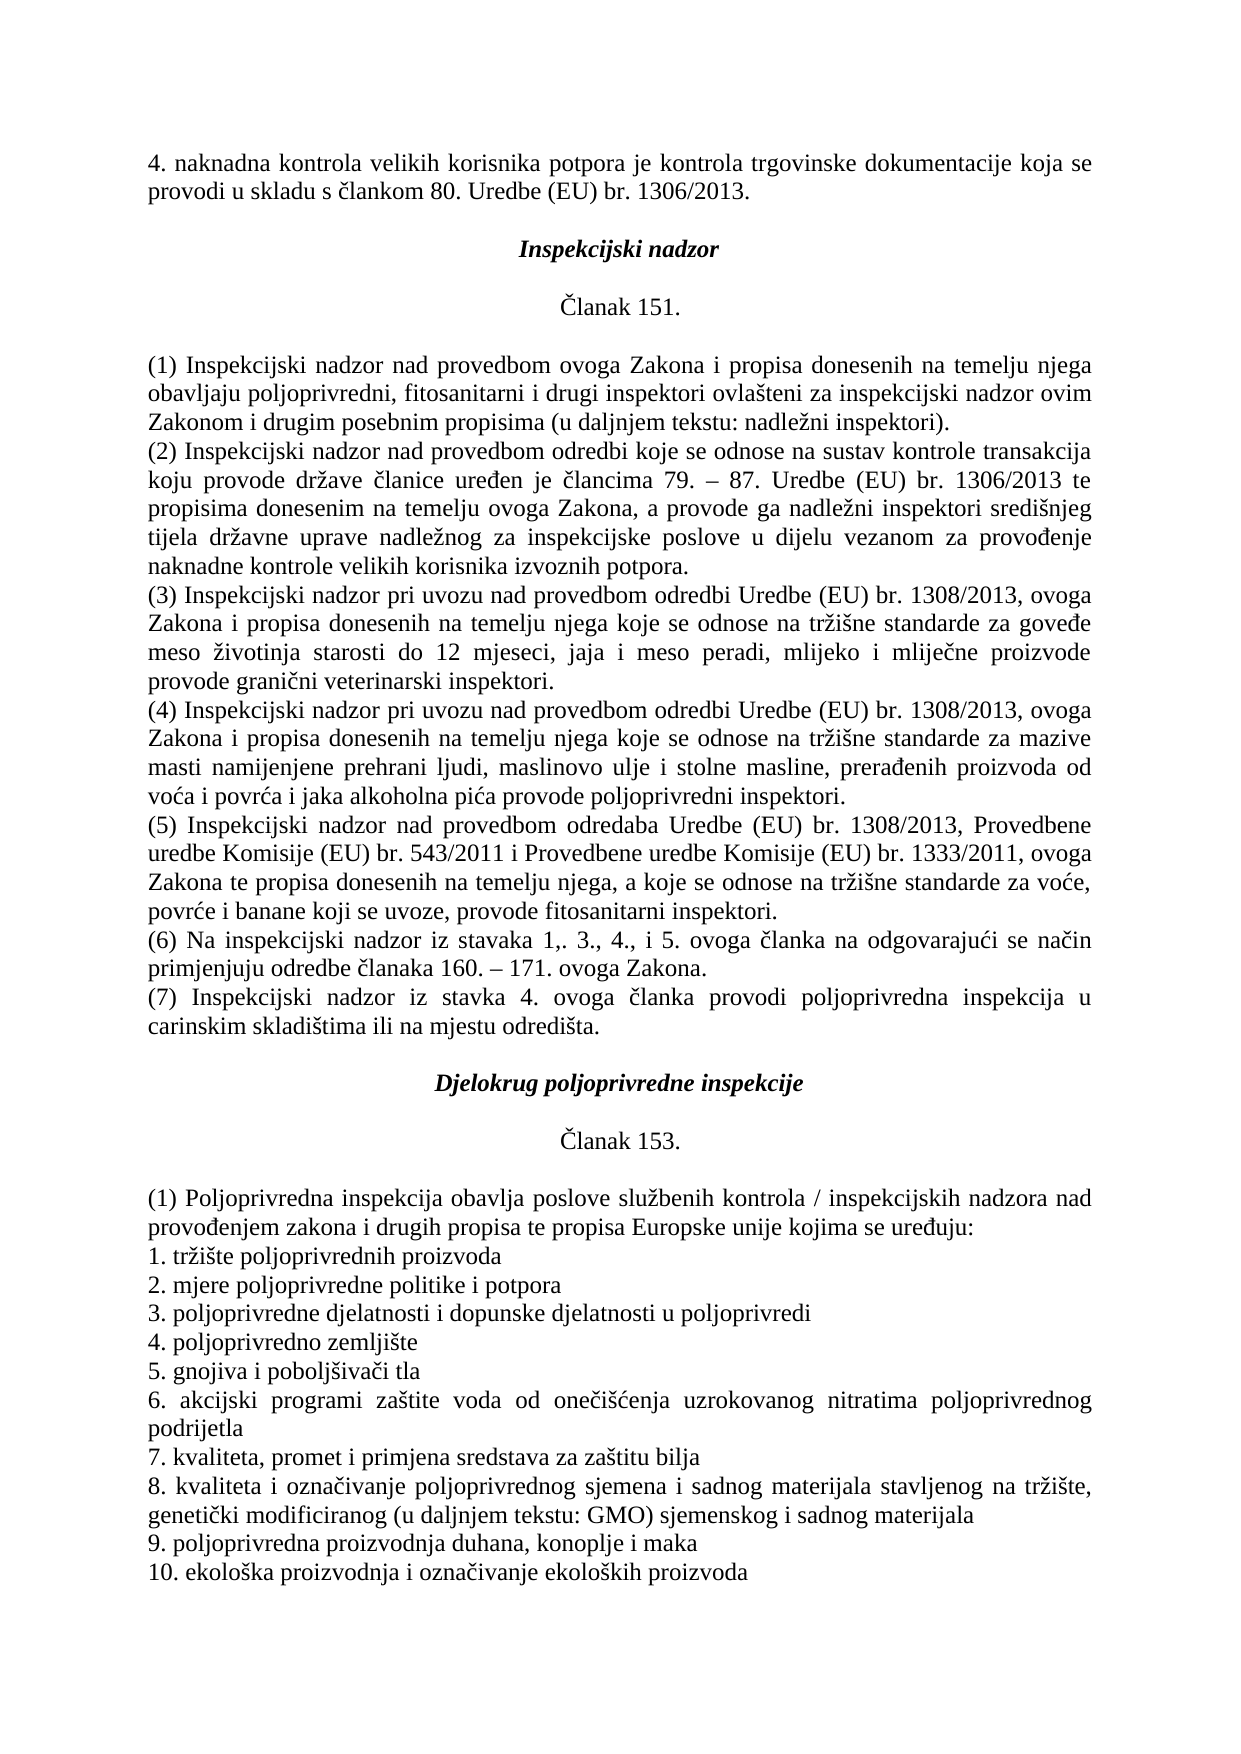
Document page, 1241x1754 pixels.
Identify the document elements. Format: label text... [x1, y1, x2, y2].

text 7. kvaliteta, promet i primjena sredstava za zaštitu bilja [148, 1442, 1093, 1471]
text (1) Inspekcijski nadzor nad provedbom ovoga Zakona i propisa donesenih na temelju njega obavljaju poljoprivredni, fitosanitarni i drugi inspektori ovlašteni za inspekcijski nadzor ovim Zakonom i drugim posebnim propisima (u daljnjem tekstu: nadležni inspektori). [148, 350, 1093, 436]
text Članak 153. [148, 1126, 1093, 1155]
text Članak 151. [148, 292, 1093, 321]
text 4. poljoprivredno zemljište [148, 1327, 1093, 1356]
text 6. akcijski programi zaštite voda od onečišćenja uzrokovanog nitratima poljoprivrednog podrijetla [148, 1385, 1093, 1442]
text 1. tržište poljoprivrednih proizvoda [148, 1241, 1093, 1270]
text Djelokrug poljoprivredne inspekcije [148, 1068, 1093, 1097]
text 5. gnojiva i poboljšivači tla [148, 1356, 1093, 1385]
text 2. mjere poljoprivredne politike i potpora [148, 1270, 1093, 1298]
text 4. naknadna kontrola velikih korisnika potpora je kontrola trgovinske dokumentacije koja se provodi u skladu s člankom 80. Uredbe (EU) br. 1306/2013. [148, 148, 1093, 205]
text (6) Na inspekcijski nadzor iz stavaka 1,. 3., 4., i 5. ovoga članka na odgovarajući se način primjenjuju odredbe članaka 160. – 171. ovoga Zakona. [148, 925, 1093, 982]
text (1) Poljoprivredna inspekcija obavlja poslove službenih kontrola / inspekcijskih nadzora nad provođenjem zakona i drugih propisa te propisa Europske unije kojima se uređuju: [148, 1183, 1093, 1241]
text 9. poljoprivredna proizvodnja duhana, konoplje i maka [148, 1528, 1093, 1557]
text 10. ekološka proizvodnja i označivanje ekoloških proizvoda [148, 1557, 1093, 1586]
text (4) Inspekcijski nadzor pri uvozu nad provedbom odredbi Uredbe (EU) br. 1308/2013, ovoga Zakona i propisa donesenih na temelju njega koje se odnose na tržišne standarde za mazive masti namijenjene prehrani ljudi, maslinovo ulje i stolne masline, prerađenih proizvoda od voća i povrća i jaka alkoholna pića provode poljoprivredni inspektori. [148, 695, 1093, 810]
text (5) Inspekcijski nadzor nad provedbom odredaba Uredbe (EU) br. 1308/2013, Provedbene uredbe Komisije (EU) br. 543/2011 i Provedbene uredbe Komisije (EU) br. 1333/2011, ovoga Zakona te propisa donesenih na temelju njega, a koje se odnose na tržišne standarde za voće, povrće i banane koji se uvoze, provode fitosanitarni inspektori. [148, 810, 1093, 925]
text (7) Inspekcijski nadzor iz stavka 4. ovoga članka provodi poljoprivredna inspekcija u carinskim skladištima ili na mjestu odredišta. [148, 982, 1093, 1040]
text Inspekcijski nadzor [148, 234, 1093, 263]
text 8. kvaliteta i označivanje poljoprivrednog sjemena i sadnog materijala stavljenog na tržište, genetički modificiranog (u daljnjem tekstu: GMO) sjemenskog i sadnog materijala [148, 1471, 1093, 1528]
text (3) Inspekcijski nadzor pri uvozu nad provedbom odredbi Uredbe (EU) br. 1308/2013, ovoga Zakona i propisa donesenih na temelju njega koje se odnose na tržišne standarde za goveđe meso životinja starosti do 12 mjeseci, jaja i meso peradi, mlijeko i mliječne proizvode provode granični veterinarski inspektori. [148, 580, 1093, 695]
text 3. poljoprivredne djelatnosti i dopunske djelatnosti u poljoprivredi [148, 1298, 1093, 1327]
text (2) Inspekcijski nadzor nad provedbom odredbi koje se odnose na sustav kontrole transakcija koju provode države članice uređen je člancima 79. – 87. Uredbe (EU) br. 1306/2013 te propisima donesenim na temelju ovoga Zakona, a provode ga nadležni inspektori središnjeg tijela državne uprave nadležnog za inspekcijske poslove u dijelu vezanom za provođenje naknadne kontrole velikih korisnika izvoznih potpora. [148, 436, 1093, 580]
